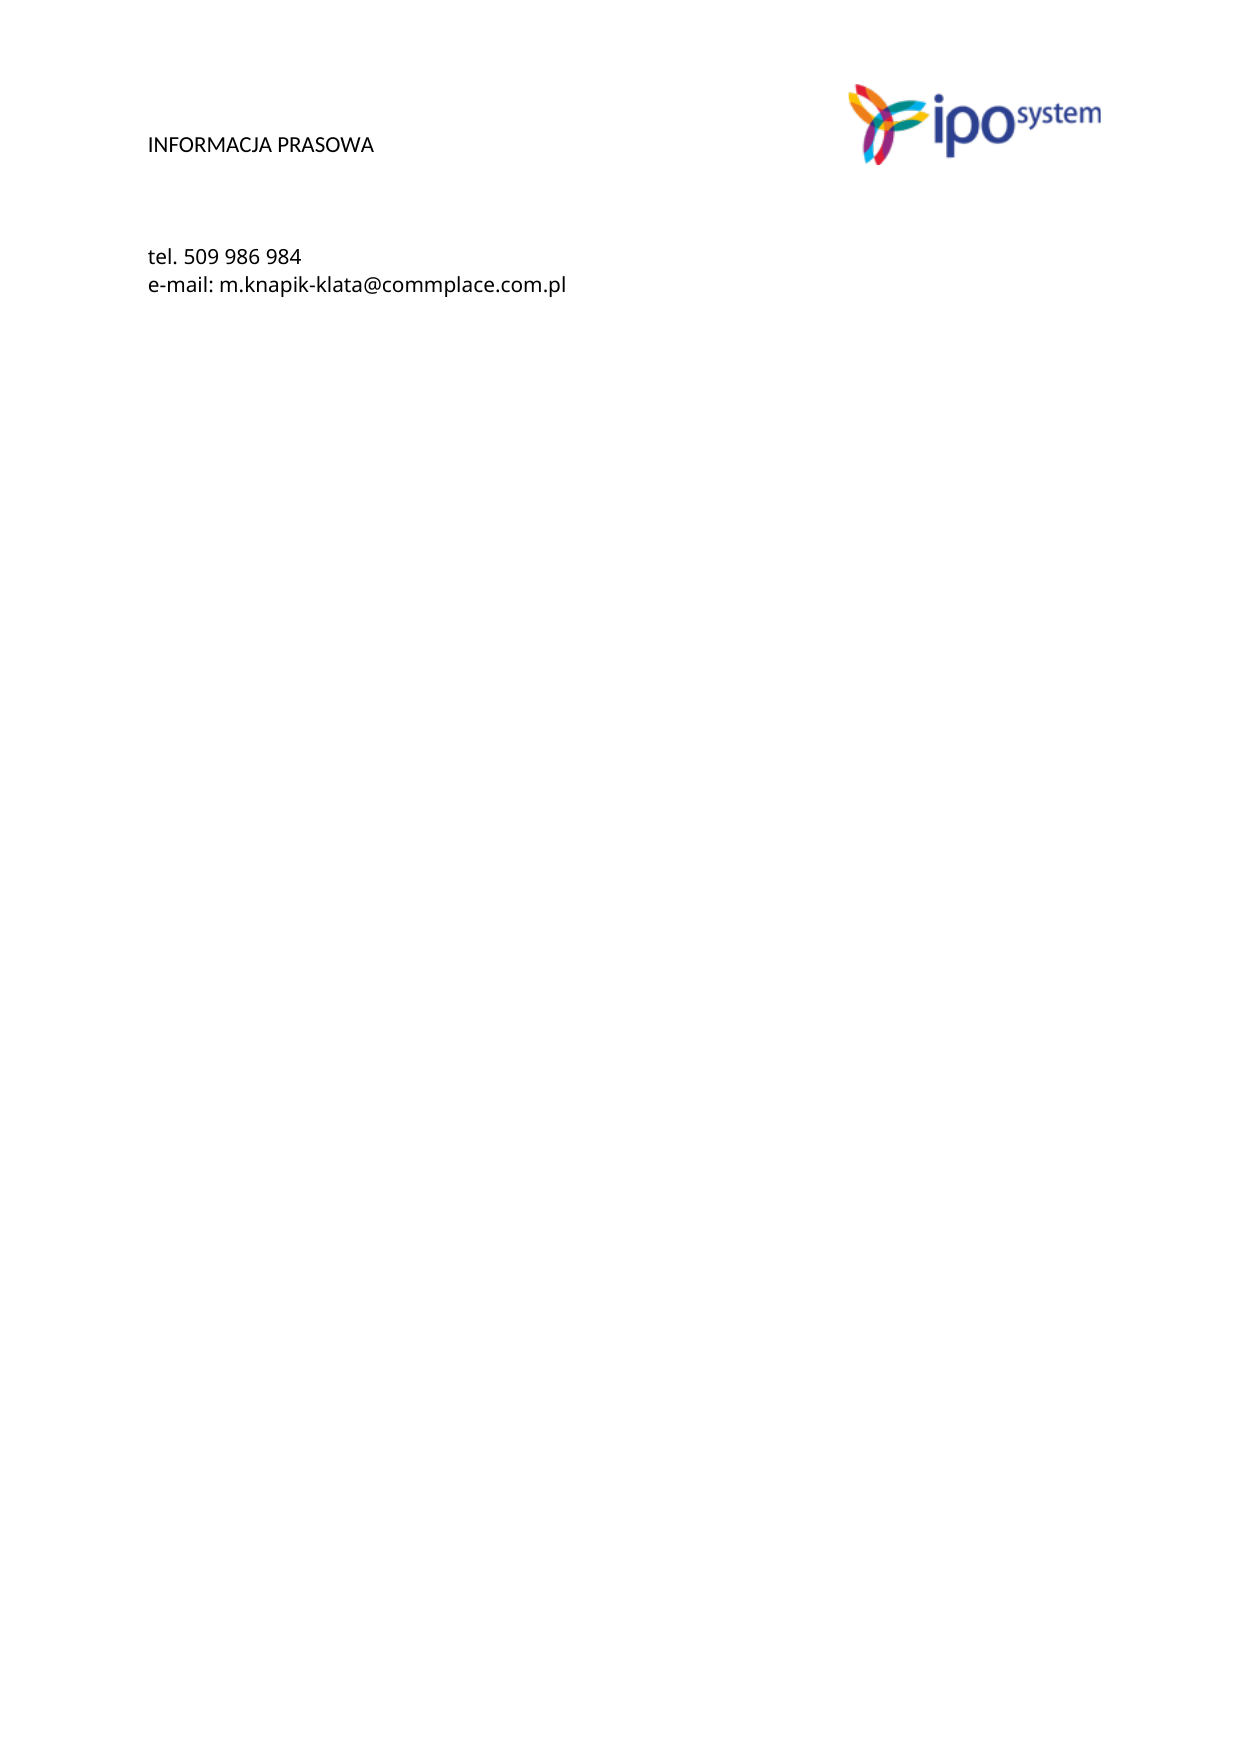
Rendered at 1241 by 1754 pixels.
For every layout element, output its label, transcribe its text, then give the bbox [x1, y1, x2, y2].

text e-mail: m.knapik-klata@commplace.com.pl [148, 270, 1093, 299]
text tel. 509 986 984 [148, 242, 1093, 270]
picture [847, 83, 1100, 164]
